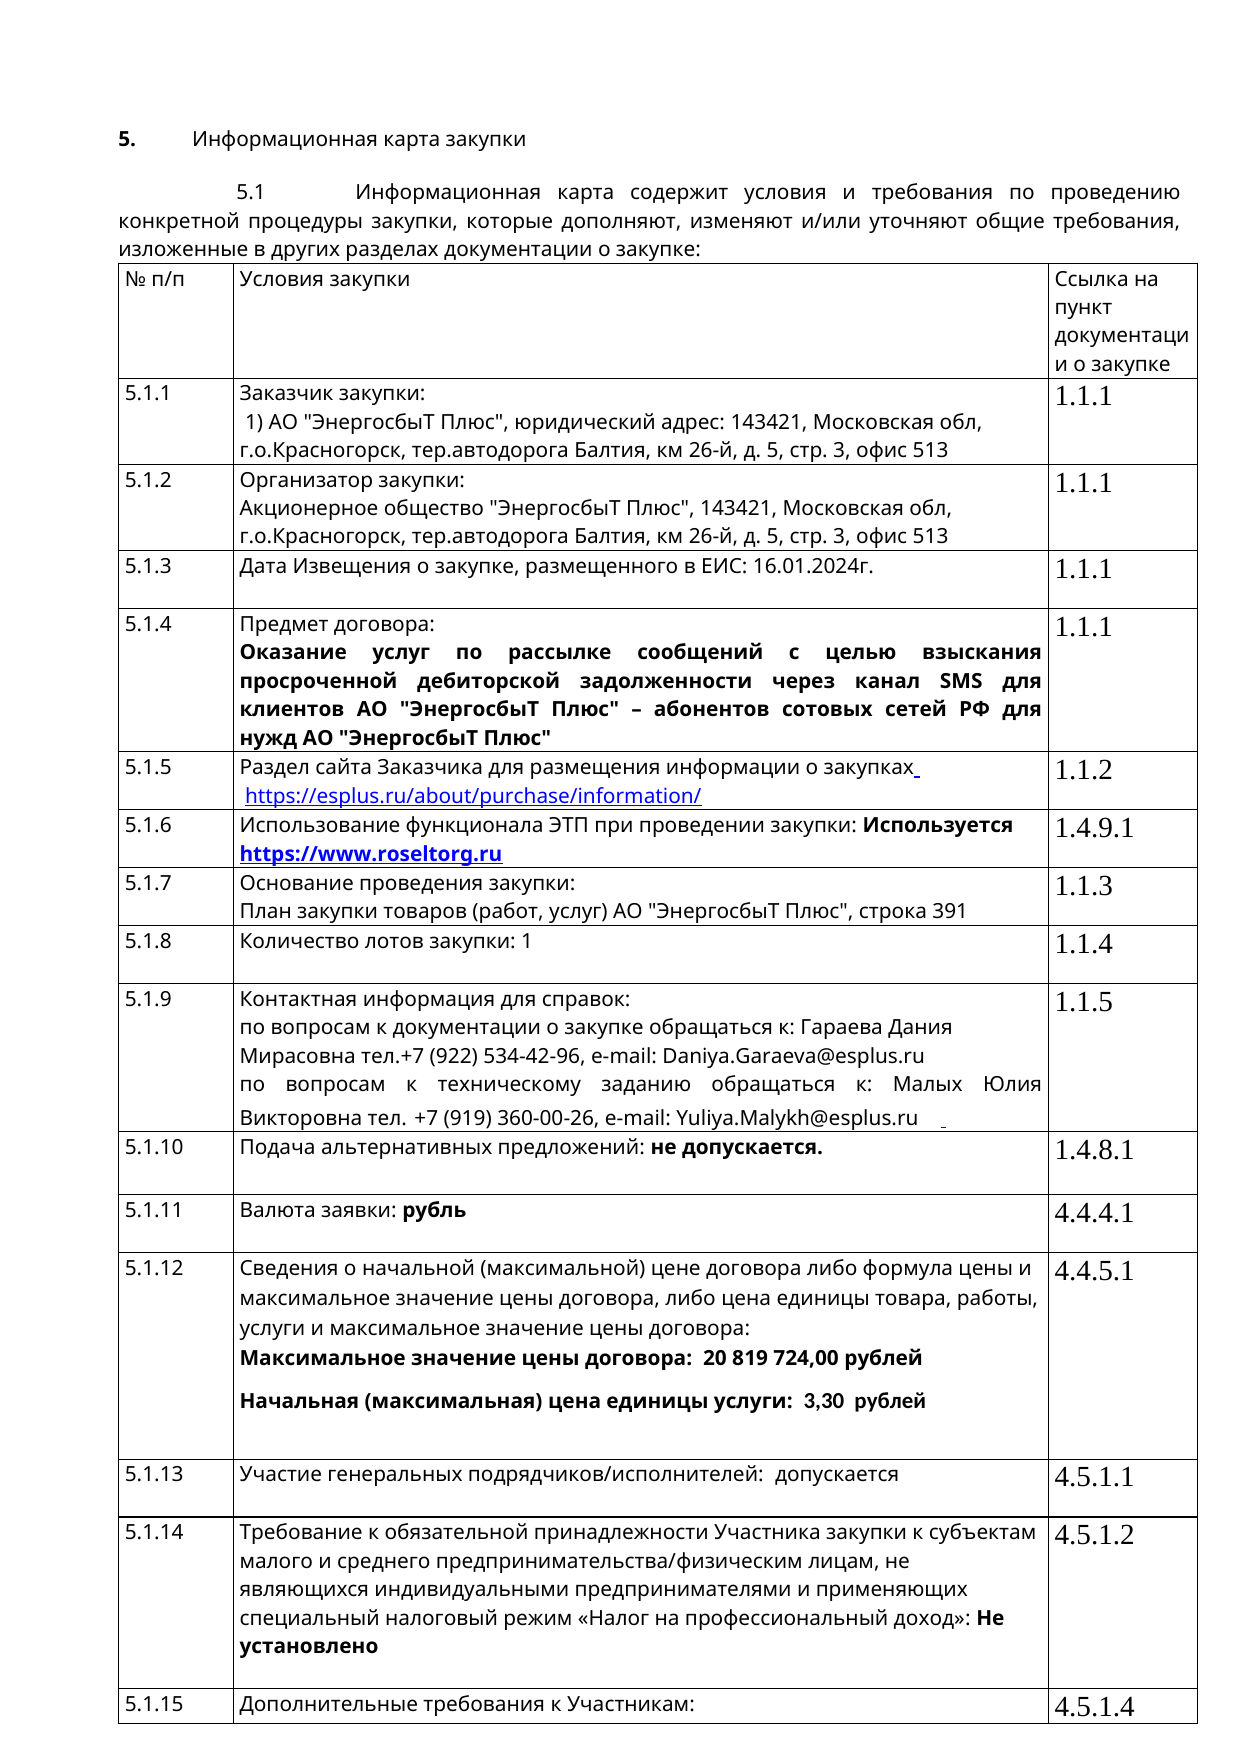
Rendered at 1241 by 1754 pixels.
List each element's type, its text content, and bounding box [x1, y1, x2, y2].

table_cell [119, 1195, 233, 1252]
table_cell 4.4.4.1 [1049, 1195, 1197, 1252]
table_header Условия закупки [234, 264, 1048, 377]
table_cell Основание проведения закупки: План закупки товаров (работ, услуг) АО "ЭнергосбыТ Плюс", строка 391 [234, 868, 1048, 925]
table_cell Подача альтернативных предложений: не допускается. [234, 1132, 1048, 1194]
table_cell [119, 1132, 233, 1194]
table_cell [119, 1518, 233, 1688]
table_cell Сведения о начальной (максимальной) цене договора либо формула цены и максимальное значение цены договора, либо цена единицы товара, работы, услуги и максимальное значение цены договора: Максимальное значение цены договора: 20 819 724,00 рублей Начальная (максимальная) цена единицы услуги: 3,30 рублей [234, 1253, 1048, 1458]
table_cell [119, 984, 233, 1131]
table_cell 1.1.5 [1049, 984, 1197, 1131]
table_cell Использование функционала ЭТП при проведении закупки: Используется https://www.roseltorg.ru [234, 810, 1048, 867]
table_cell Предмет договора: Оказание услуг по рассылке сообщений с целью взыскания просроченной дебиторской задолженности через канал SMS для клиентов АО "ЭнергосбыТ Плюс" – абонентов сотовых сетей РФ для нужд АО "ЭнергосбыТ Плюс" [234, 609, 1048, 751]
table_cell [119, 551, 233, 608]
table_cell 1.1.4 [1049, 926, 1197, 983]
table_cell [234, 1689, 1048, 1723]
table_cell 4.5.1.2 [1049, 1518, 1197, 1688]
table_cell [119, 752, 233, 809]
table_cell [119, 1689, 233, 1723]
table_cell Участие генеральных подрядчиков/исполнителей: допускается [234, 1460, 1048, 1516]
table_cell 4.5.1.4 [1049, 1689, 1197, 1723]
table_cell Количество лотов закупки: 1 [234, 926, 1048, 983]
table_cell Раздел сайта Заказчика для размещения информации о закупках https://esplus.ru/about/purchase/information/ [234, 752, 1048, 809]
table_cell Дата Извещения о закупке, размещенного в ЕИС: 16.01.2024г. [234, 551, 1048, 608]
table_header № п/п [119, 264, 233, 377]
table_cell Контактная информация для справок: по вопросам к документации о закупке обращаться к: Гараева Дания Мирасовна тел.+7 (922) 534-42-96, e-mail: Daniya.Garaeva@esplus.ru по вопросам к техническому заданию обращаться к: Малых Юлия Викторовна тел. +7 (919) 360-00-26, e-mail: Yuliya.Malykh@esplus.ru [234, 984, 1048, 1131]
table_cell [119, 868, 233, 925]
table_cell Валюта заявки: рубль [234, 1195, 1048, 1252]
table_cell [119, 465, 233, 550]
table_cell 1.1.1 [1049, 379, 1197, 464]
table_cell 1.1.3 [1049, 868, 1197, 925]
table_cell 1.4.9.1 [1049, 810, 1197, 867]
table_cell [119, 1460, 233, 1516]
table_cell [119, 1253, 233, 1458]
table_cell [119, 926, 233, 983]
table_cell 1.1.1 [1049, 551, 1197, 608]
table_cell 4.5.1.1 [1049, 1460, 1197, 1516]
table_cell 4.4.5.1 [1049, 1253, 1197, 1458]
subtitle Информационная карта закупки [118, 124, 1181, 152]
table_cell 1.1.1 [1049, 465, 1197, 550]
table_cell [119, 379, 233, 464]
table_cell 1.4.8.1 [1049, 1132, 1197, 1194]
table_cell Требование к обязательной принадлежности Участника закупки к субъектам малого и среднего предпринимательства/физическим лицам, не являющихся индивидуальными предпринимателями и применяющих специальный налоговый режим «Налог на профессиональный доход»: Не установлено [234, 1518, 1048, 1688]
table_cell 1.1.1 [1049, 609, 1197, 751]
table_cell 1.1.2 [1049, 752, 1197, 809]
table_cell Заказчик закупки: 1) АО "ЭнергосбыТ Плюс", юридический адрес: 143421, Московская обл, г.о.Красногорск, тер.автодорога Балтия, км 26-й, д. 5, стр. 3, офис 513 [234, 379, 1048, 464]
table_cell [119, 810, 233, 867]
table_header Ссылка на пункт документации о закупке [1049, 264, 1197, 377]
text 5.1 Информационная карта содержит условия и требования по проведению конкретной процедуры закупки, которые дополняют, изменяют и/или уточняют общие требования, изложенные в других разделах документации о закупке: [118, 177, 1181, 263]
table_cell Организатор закупки: Акционерное общество "ЭнергосбыТ Плюс", 143421, Московская обл, г.о.Красногорск, тер.автодорога Балтия, км 26-й, д. 5, стр. 3, офис 513 [234, 465, 1048, 550]
table_cell [119, 609, 233, 751]
